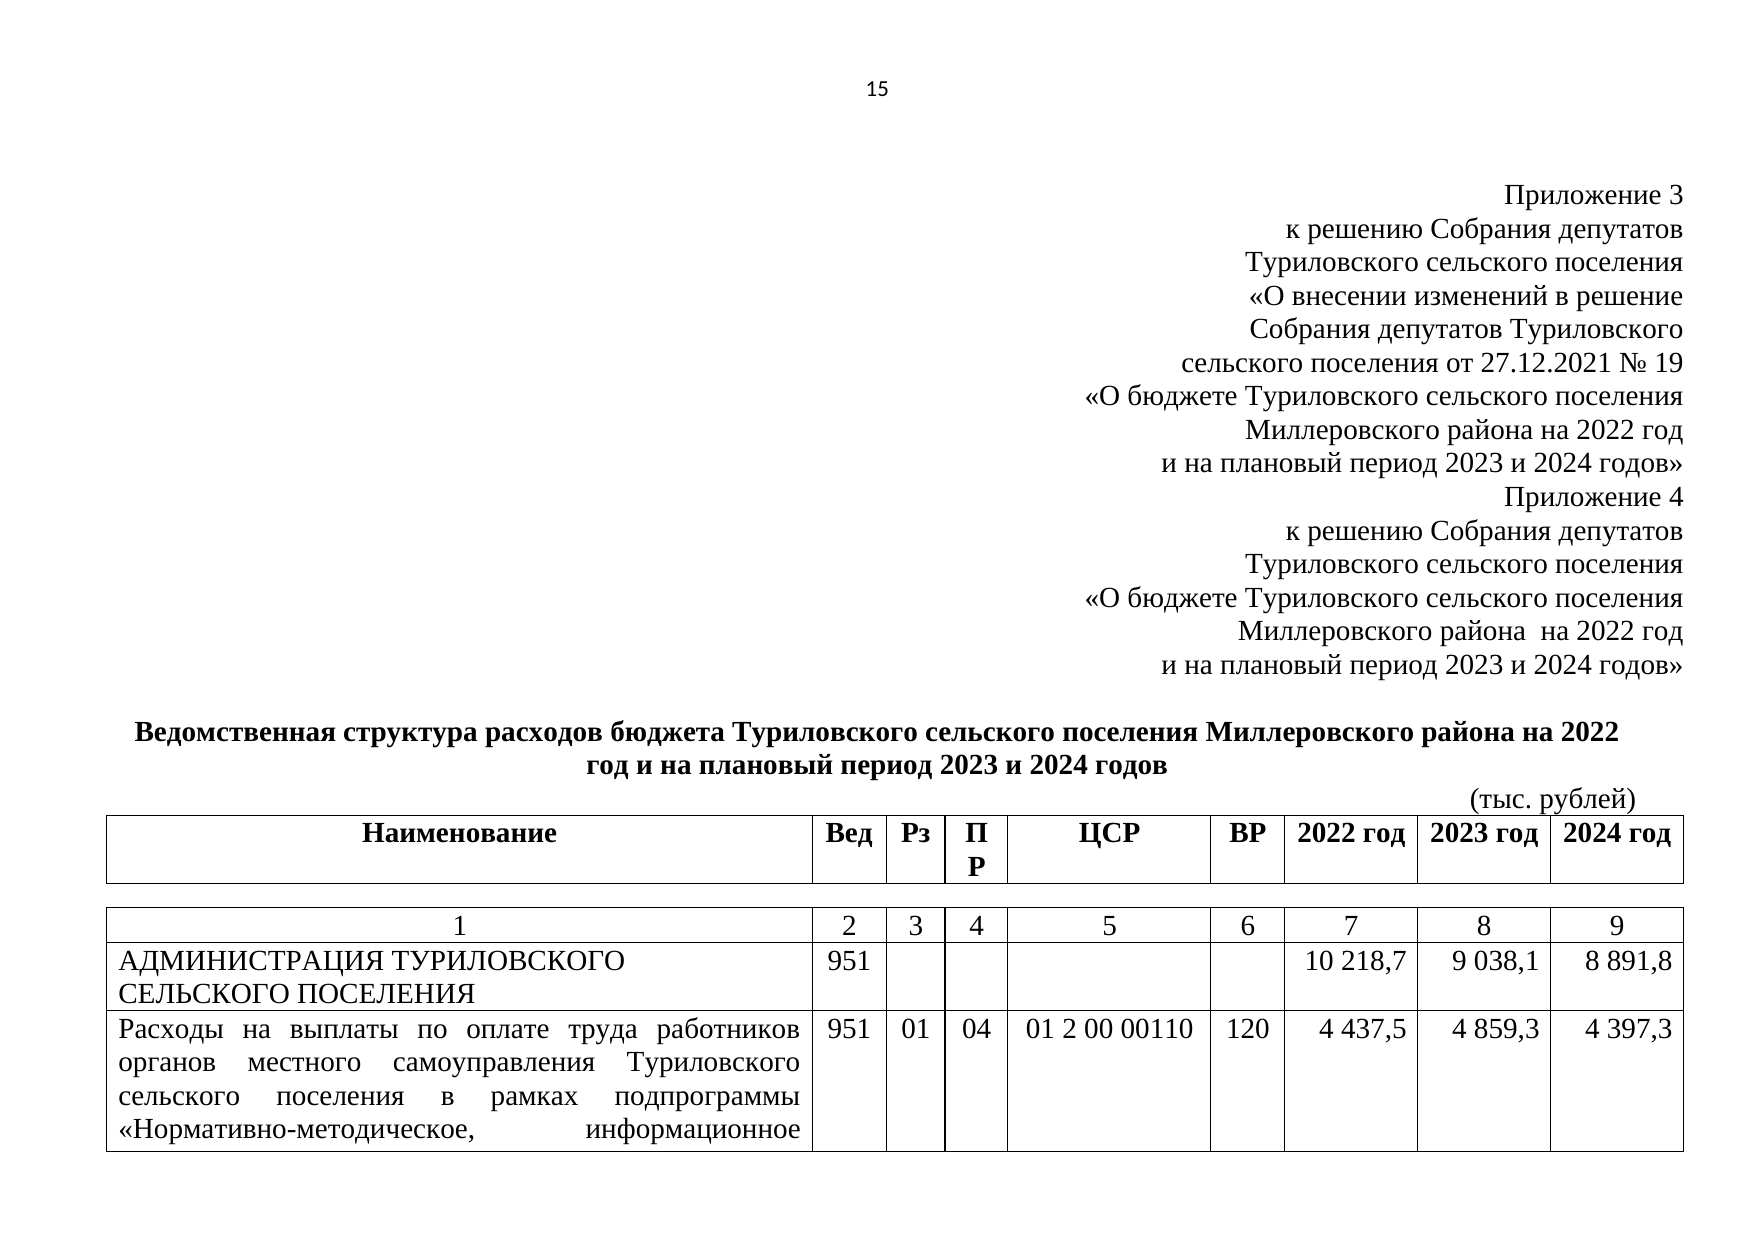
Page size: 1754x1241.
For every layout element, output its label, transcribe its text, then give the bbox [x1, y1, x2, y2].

text «О внесении изменений в решение [118, 278, 1683, 311]
table_cell 04 [946, 1011, 1007, 1151]
text и на плановый период 2023 и 2024 годов» [118, 446, 1683, 479]
text «О бюджете Туриловского сельского поселения [118, 580, 1683, 613]
text к решению Собрания депутатов [118, 211, 1683, 244]
text и на плановый период 2023 и 2024 годов» [118, 647, 1683, 680]
text сельского поселения от 27.12.2021 № 19 [118, 345, 1683, 378]
table_header Вед [813, 816, 886, 883]
table_header 7 [1285, 908, 1417, 942]
table_header 3 [887, 908, 944, 942]
table_cell 8 891,8 [1551, 943, 1683, 1010]
table_header ЦСР [1008, 816, 1210, 883]
table_cell 951 [813, 1011, 886, 1151]
table_header 6 [1211, 908, 1284, 942]
text «О бюджете Туриловского сельского поселения [118, 378, 1683, 412]
table_cell 4 859,3 [1418, 1011, 1550, 1151]
table_cell 120 [1211, 1011, 1284, 1151]
text Приложение 4 [118, 479, 1683, 513]
table_cell 01 2 00 00110 [1008, 1011, 1210, 1151]
table_header Наименование [107, 816, 812, 883]
text Приложение 3 [118, 177, 1683, 211]
table_header 2023 год [1418, 816, 1550, 883]
text Ведомственная структура расходов бюджета Туриловского сельского поселения Миллеровского района на 2022 год и на плановый период 2023 и 2024 годов [118, 714, 1636, 781]
text Туриловского сельского поселения [118, 546, 1683, 580]
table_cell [107, 1011, 812, 1151]
text Миллеровского района на 2022 год [118, 613, 1683, 647]
table_header 2024 год [1551, 816, 1683, 883]
table_cell АДМИНИСТРАЦИЯ ТУРИЛОВСКОГО СЕЛЬСКОГО ПОСЕЛЕНИЯ [107, 943, 812, 1010]
text к решению Собрания депутатов [118, 513, 1683, 546]
table_cell 10 218,7 [1285, 943, 1417, 1010]
table_header ВР [1211, 816, 1284, 883]
table_header Рз [887, 816, 944, 883]
table_cell 01 [887, 1011, 944, 1151]
table_cell [1008, 943, 1210, 1010]
table_header ПР [946, 816, 1007, 883]
table_cell 4 397,3 [1551, 1011, 1683, 1151]
table_cell [887, 943, 944, 1010]
text (тыс. рублей) [118, 781, 1636, 814]
table_header 5 [1008, 908, 1210, 942]
table_header 2022 год [1285, 816, 1417, 883]
table_cell 4 437,5 [1285, 1011, 1417, 1151]
table_header 1 [107, 908, 812, 942]
table_cell [1211, 943, 1284, 1010]
table_header 2 [813, 908, 886, 942]
table_cell 9 038,1 [1418, 943, 1550, 1010]
table_header 8 [1418, 908, 1550, 942]
table_header 4 [946, 908, 1007, 942]
table_cell 951 [813, 943, 886, 1010]
text Миллеровского района на 2022 год [118, 412, 1683, 446]
table_header 9 [1551, 908, 1683, 942]
table_cell [946, 943, 1007, 1010]
text Собрания депутатов Туриловского [118, 311, 1683, 345]
text Туриловского сельского поселения [118, 244, 1683, 278]
